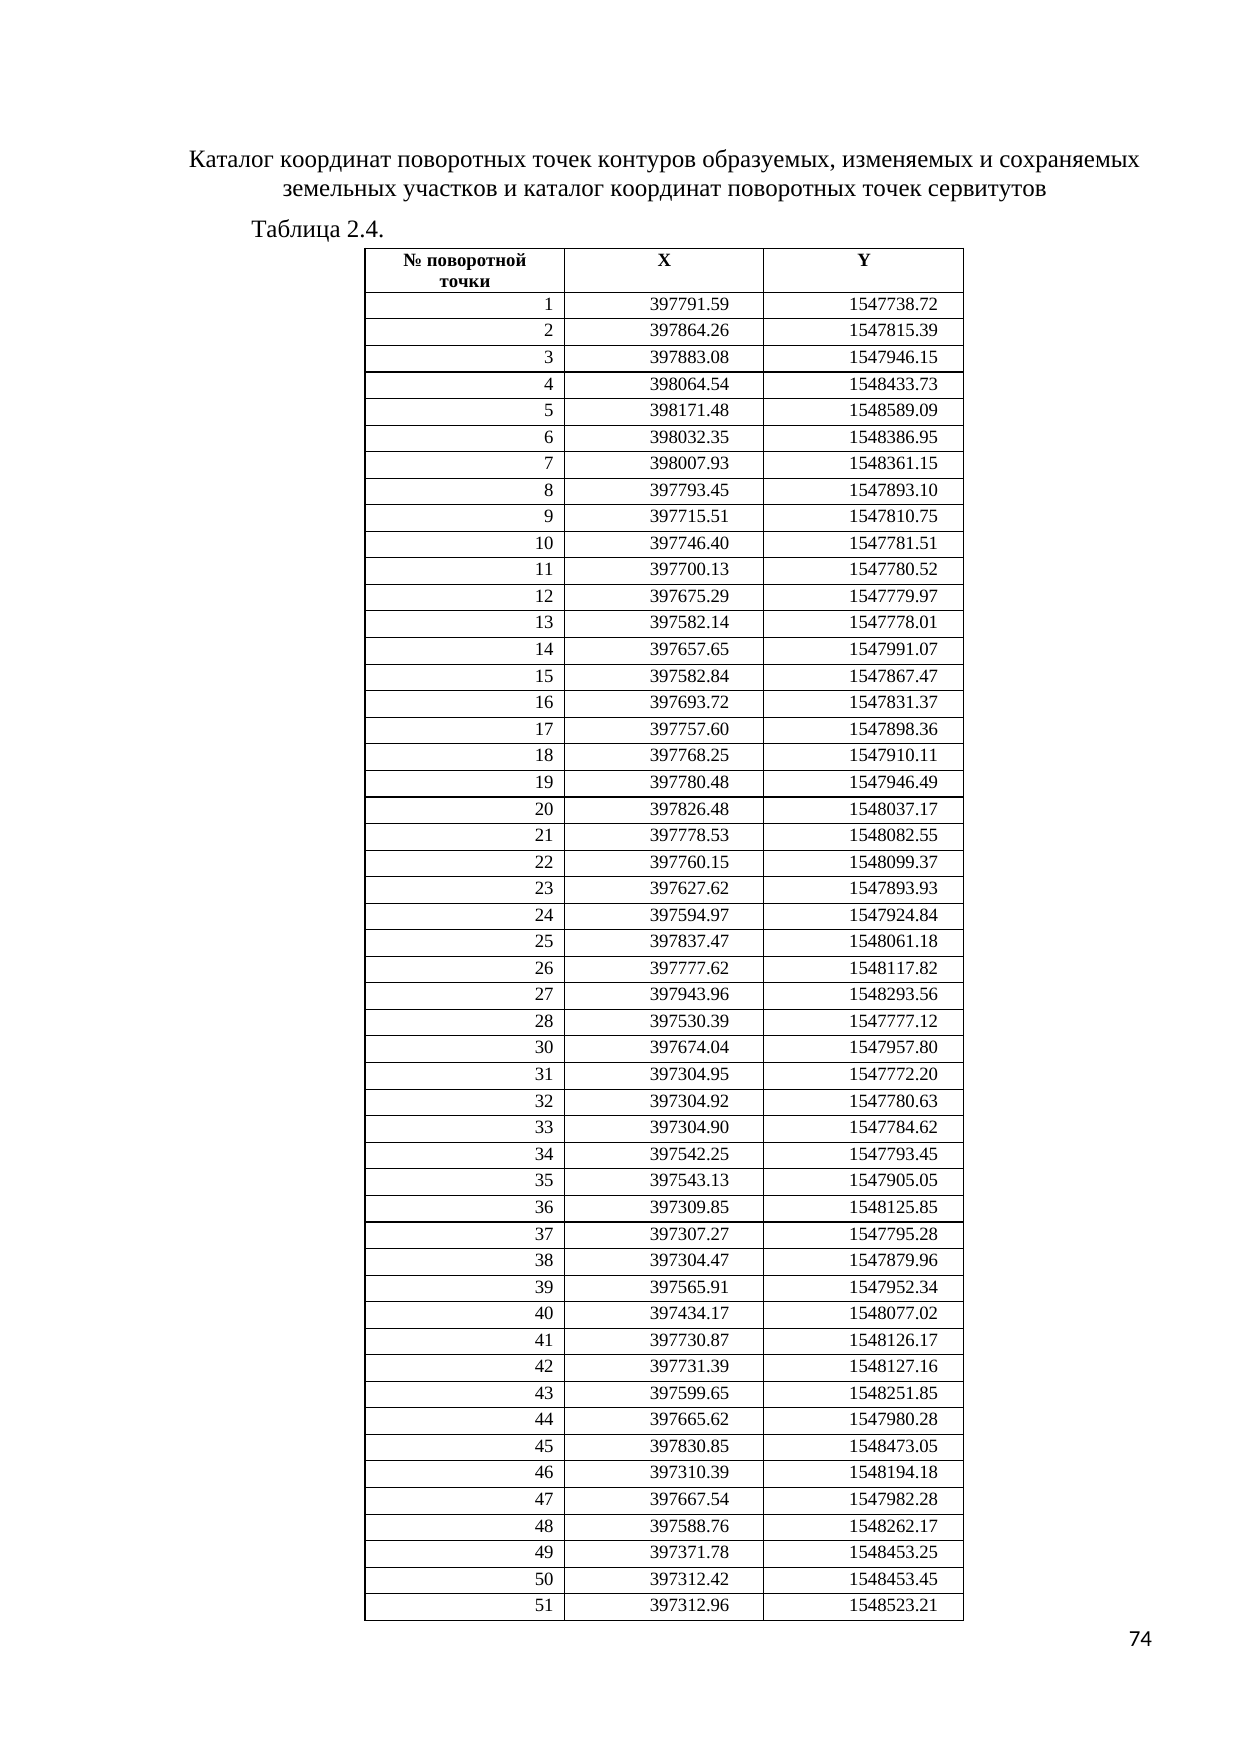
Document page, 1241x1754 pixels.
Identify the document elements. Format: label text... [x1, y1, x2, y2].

table_cell 1547738.72 [764, 293, 963, 318]
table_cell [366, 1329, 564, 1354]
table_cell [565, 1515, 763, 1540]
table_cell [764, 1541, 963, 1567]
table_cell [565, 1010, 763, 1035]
table_cell 397715.51 [565, 505, 763, 531]
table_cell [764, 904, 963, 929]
table_cell 397883.08 [565, 346, 763, 371]
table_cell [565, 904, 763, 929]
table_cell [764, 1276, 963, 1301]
table_cell 397582.14 [565, 611, 763, 637]
table_cell 1547810.75 [764, 505, 963, 531]
table_cell 1547946.15 [764, 346, 963, 371]
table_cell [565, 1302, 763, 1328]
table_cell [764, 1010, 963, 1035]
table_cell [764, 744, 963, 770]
text Каталог координат поворотных точек контуров образуемых, изменяемых и сохраняемых земельных участков и каталог координат поворотных точек сервитутов [177, 144, 1152, 202]
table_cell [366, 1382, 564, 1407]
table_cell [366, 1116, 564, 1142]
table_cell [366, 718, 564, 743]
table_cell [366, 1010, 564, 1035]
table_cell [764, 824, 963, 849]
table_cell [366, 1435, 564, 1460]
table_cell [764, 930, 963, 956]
table_cell 397700.13 [565, 558, 763, 584]
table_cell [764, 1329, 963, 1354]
table_cell 398171.48 [565, 399, 763, 424]
table_cell 397793.45 [565, 479, 763, 504]
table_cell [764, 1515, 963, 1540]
table_cell 13 [366, 611, 564, 637]
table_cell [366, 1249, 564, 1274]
table_cell 1548433.73 [764, 373, 963, 398]
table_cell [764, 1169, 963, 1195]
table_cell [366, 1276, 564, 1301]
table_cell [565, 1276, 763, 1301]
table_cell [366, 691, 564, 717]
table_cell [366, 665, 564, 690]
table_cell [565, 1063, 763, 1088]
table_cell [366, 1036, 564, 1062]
table_cell 1 [366, 293, 564, 318]
table_cell 4 [366, 373, 564, 398]
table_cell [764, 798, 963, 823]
table_cell 12 [366, 585, 564, 610]
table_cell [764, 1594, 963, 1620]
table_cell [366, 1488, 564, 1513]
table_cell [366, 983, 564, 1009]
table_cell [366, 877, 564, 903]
table_cell 398032.35 [565, 426, 763, 451]
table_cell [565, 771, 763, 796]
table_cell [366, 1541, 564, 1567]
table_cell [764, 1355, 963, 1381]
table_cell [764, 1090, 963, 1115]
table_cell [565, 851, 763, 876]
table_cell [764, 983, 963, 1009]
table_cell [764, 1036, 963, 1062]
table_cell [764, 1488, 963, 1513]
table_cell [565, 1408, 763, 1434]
table_cell 3 [366, 346, 564, 371]
table_cell 397675.29 [565, 585, 763, 610]
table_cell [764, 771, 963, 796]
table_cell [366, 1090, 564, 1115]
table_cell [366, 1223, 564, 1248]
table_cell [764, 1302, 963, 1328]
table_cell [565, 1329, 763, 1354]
table_cell 1547781.51 [764, 532, 963, 557]
table_cell 8 [366, 479, 564, 504]
text Таблица 2.4. [177, 214, 1152, 243]
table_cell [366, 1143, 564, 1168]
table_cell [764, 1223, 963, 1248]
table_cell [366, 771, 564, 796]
table_cell 1548386.95 [764, 426, 963, 451]
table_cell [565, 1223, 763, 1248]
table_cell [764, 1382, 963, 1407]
table_cell 7 [366, 452, 564, 478]
table_header X [565, 249, 763, 292]
table_cell 1547779.97 [764, 585, 963, 610]
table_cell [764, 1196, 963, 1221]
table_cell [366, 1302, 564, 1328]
table_cell 6 [366, 426, 564, 451]
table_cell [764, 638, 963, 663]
table_cell 1547780.52 [764, 558, 963, 584]
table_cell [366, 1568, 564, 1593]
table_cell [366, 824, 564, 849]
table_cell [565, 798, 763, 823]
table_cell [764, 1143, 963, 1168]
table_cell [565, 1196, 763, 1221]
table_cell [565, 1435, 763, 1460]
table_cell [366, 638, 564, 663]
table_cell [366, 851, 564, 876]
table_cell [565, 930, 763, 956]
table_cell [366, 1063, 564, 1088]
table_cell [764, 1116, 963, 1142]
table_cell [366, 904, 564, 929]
table_cell 398007.93 [565, 452, 763, 478]
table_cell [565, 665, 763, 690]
table_cell 1547815.39 [764, 319, 963, 345]
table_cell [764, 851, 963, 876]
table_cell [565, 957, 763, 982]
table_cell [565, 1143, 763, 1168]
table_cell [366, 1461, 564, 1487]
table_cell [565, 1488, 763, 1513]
table_header № поворотной точки [366, 249, 564, 292]
table_cell 11 [366, 558, 564, 584]
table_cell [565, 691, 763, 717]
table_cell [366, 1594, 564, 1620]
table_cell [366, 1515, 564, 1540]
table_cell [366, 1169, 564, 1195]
table_cell 5 [366, 399, 564, 424]
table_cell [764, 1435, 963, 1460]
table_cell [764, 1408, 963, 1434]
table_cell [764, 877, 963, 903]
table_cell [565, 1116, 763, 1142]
table_cell 1547893.10 [764, 479, 963, 504]
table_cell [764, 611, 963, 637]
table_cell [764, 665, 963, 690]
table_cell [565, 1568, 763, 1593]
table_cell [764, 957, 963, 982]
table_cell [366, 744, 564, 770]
table_cell 397864.26 [565, 319, 763, 345]
table_cell 10 [366, 532, 564, 557]
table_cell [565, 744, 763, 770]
table_cell 2 [366, 319, 564, 345]
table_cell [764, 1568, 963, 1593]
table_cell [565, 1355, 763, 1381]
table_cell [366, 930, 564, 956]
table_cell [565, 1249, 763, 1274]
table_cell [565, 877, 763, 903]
table_cell 397746.40 [565, 532, 763, 557]
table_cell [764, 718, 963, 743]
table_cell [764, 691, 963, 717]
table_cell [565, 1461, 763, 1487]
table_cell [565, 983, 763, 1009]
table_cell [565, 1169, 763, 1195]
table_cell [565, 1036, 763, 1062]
table_cell 397791.59 [565, 293, 763, 318]
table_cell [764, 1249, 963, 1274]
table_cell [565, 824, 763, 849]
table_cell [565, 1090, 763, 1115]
table_cell 1548361.15 [764, 452, 963, 478]
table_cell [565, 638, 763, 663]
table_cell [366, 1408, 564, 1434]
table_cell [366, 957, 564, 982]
table_cell 398064.54 [565, 373, 763, 398]
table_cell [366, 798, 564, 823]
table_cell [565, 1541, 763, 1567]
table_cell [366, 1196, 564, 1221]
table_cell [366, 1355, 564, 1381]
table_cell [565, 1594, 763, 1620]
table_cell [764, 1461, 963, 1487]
table_cell 9 [366, 505, 564, 531]
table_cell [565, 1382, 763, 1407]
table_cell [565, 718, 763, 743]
table_header Y [764, 249, 963, 292]
table_cell 1548589.09 [764, 399, 963, 424]
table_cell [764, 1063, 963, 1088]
